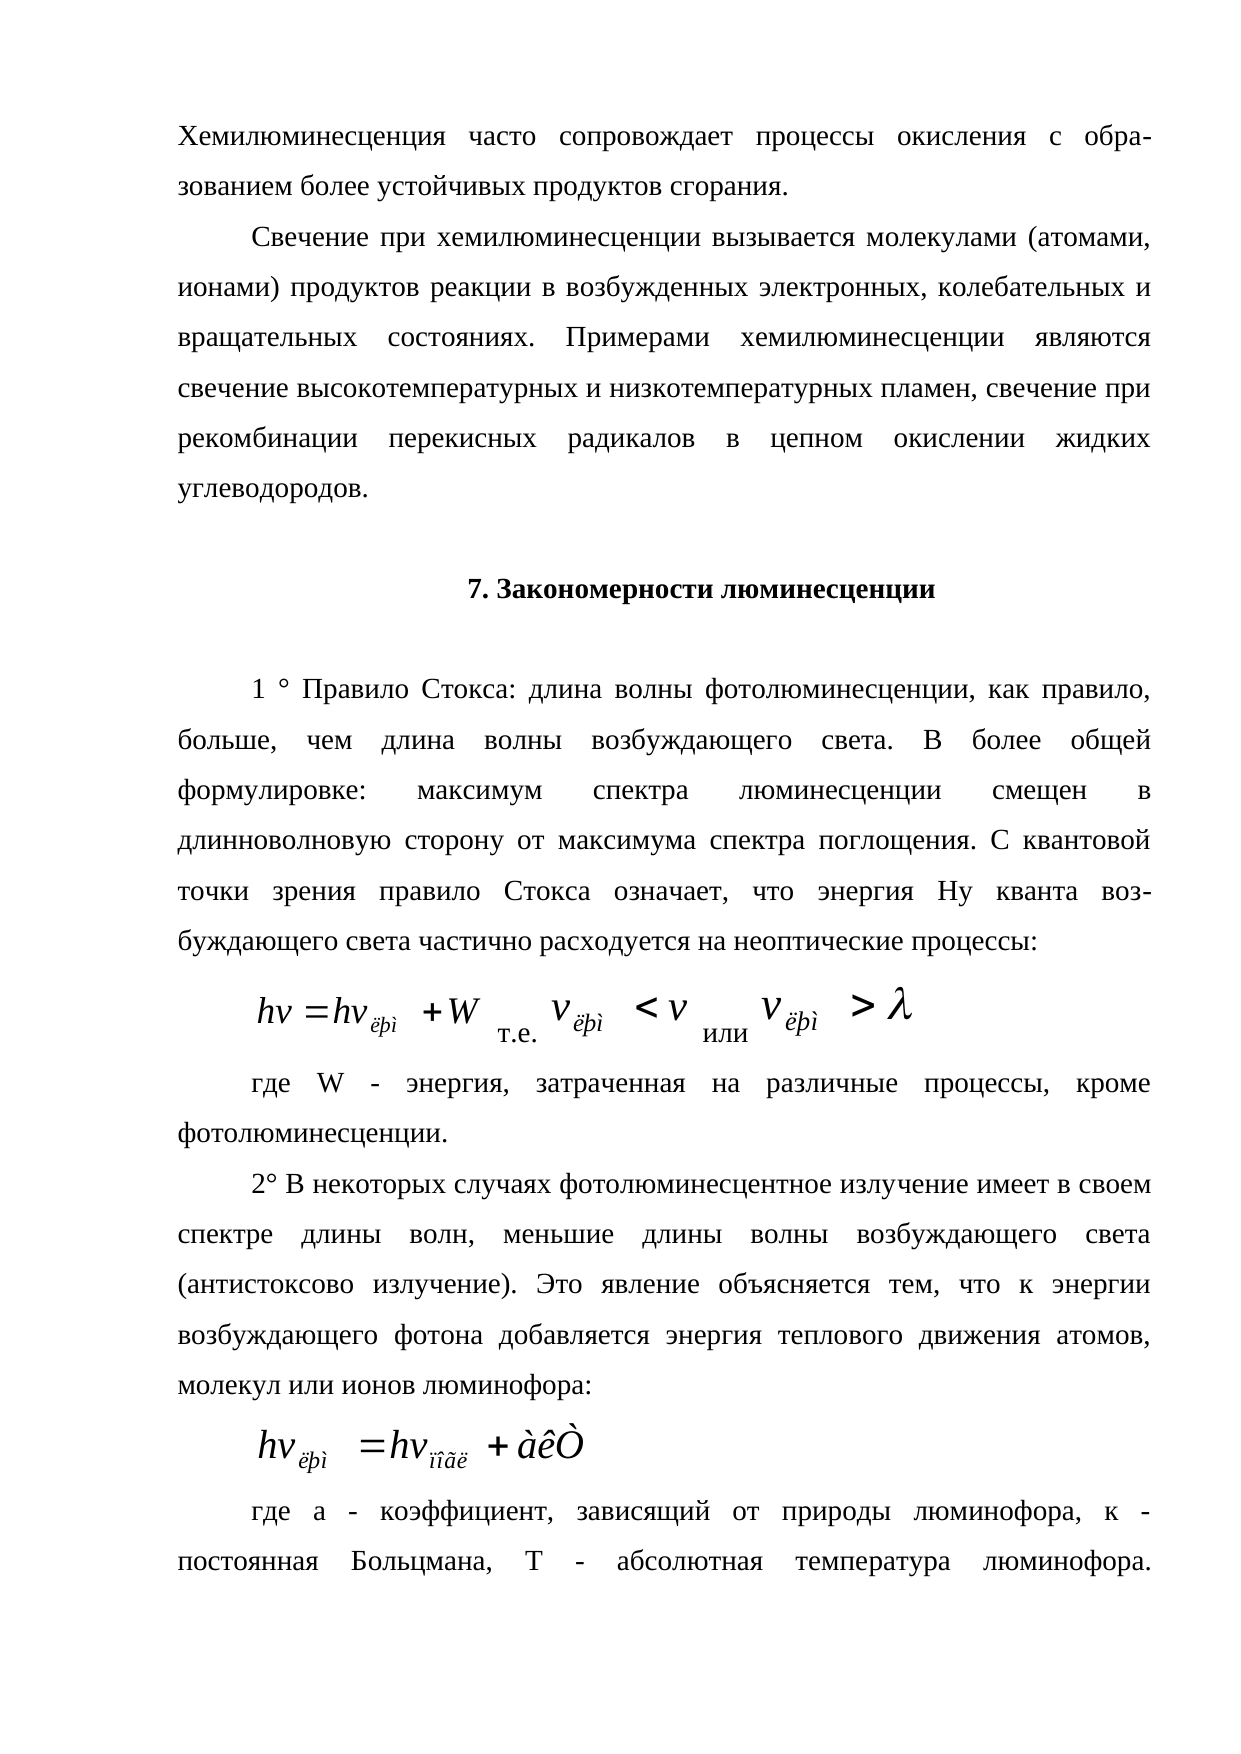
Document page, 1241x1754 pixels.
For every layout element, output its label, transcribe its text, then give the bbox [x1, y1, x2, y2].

text 1 ° Правило Стокса: длина волны фотолюминесценции, как правило, больше, чем длина волны возбуждающего света. В более общей формулировке: максимум спектра люминесценции смещен в длинноволновую сторону от максимума спектра поглощения. С квантовой точки зрения правило Стокса означает, что энергия Ну кванта возбуждающего света частично расходуется на неоптические процессы: [177, 672, 1152, 957]
text где W - энергия, затраченная на различные процессы, кроме фотолюминесценции. [177, 1065, 1152, 1149]
text 7. Закономерности люминесценции [177, 571, 1152, 604]
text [177, 1493, 1152, 1577]
text т.е. или [177, 973, 1152, 1048]
text 2° В некоторых случаях фотолюминесцентное излучение имеет в своем спектре длины волн, меньшие длины волны возбуждающего света (антистоксово излучение). Это явление объясняется тем, что к энергии возбуждающего фотона добавляется энергия теплового движения атомов, молекул или ионов люминофора: [177, 1166, 1152, 1401]
text Свечение при хемилюминесценции вызывается молекулами (атомами, ионами) продуктов реакции в возбужденных электронных, колебательных и вращательных состояниях. Примерами хемилюминесценции являются свечение высокотемпературных и низкотемпературных пламен, свечение при рекомбинации перекисных радикалов в цепном окислении жидких углеводородов. [177, 219, 1152, 504]
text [177, 118, 1152, 202]
